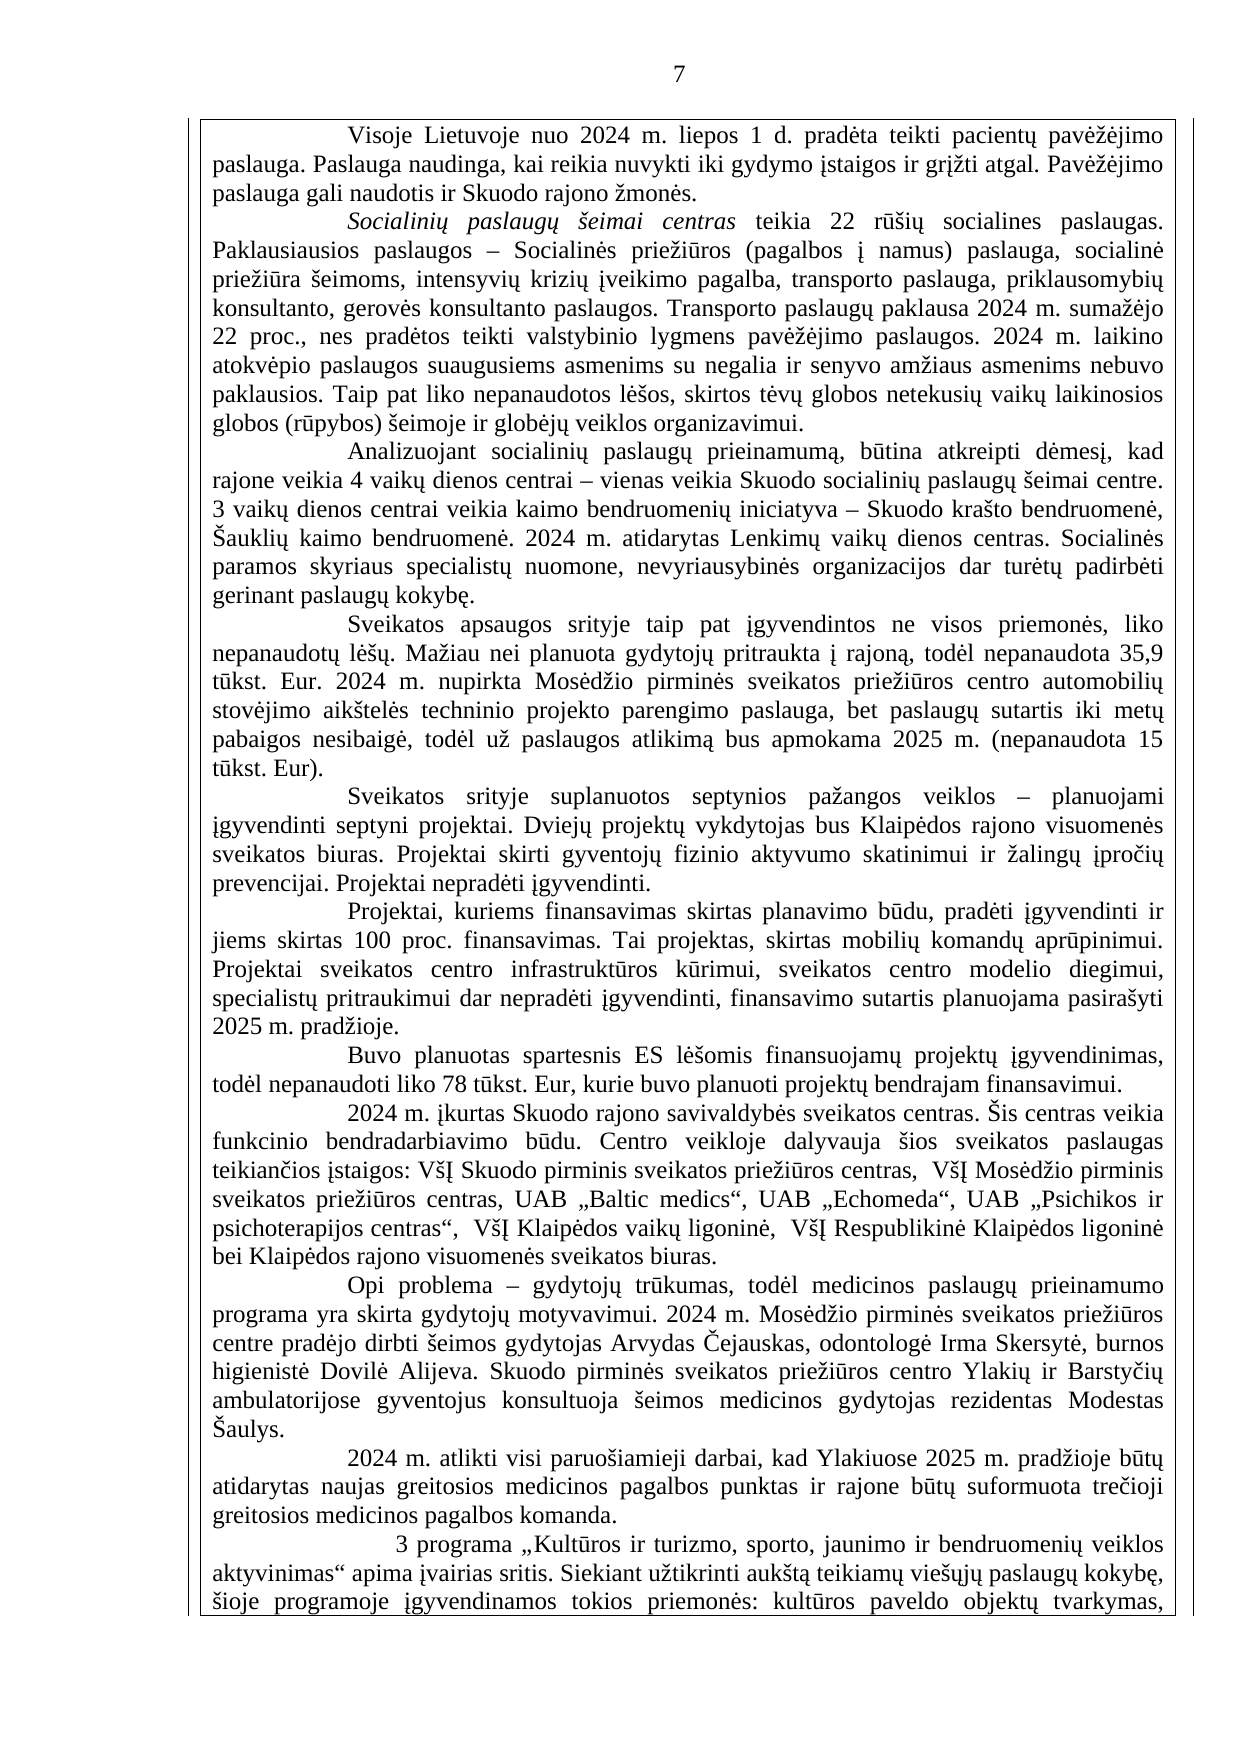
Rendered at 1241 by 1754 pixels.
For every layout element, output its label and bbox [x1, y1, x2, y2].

table_cell [189, 118, 1193, 1616]
